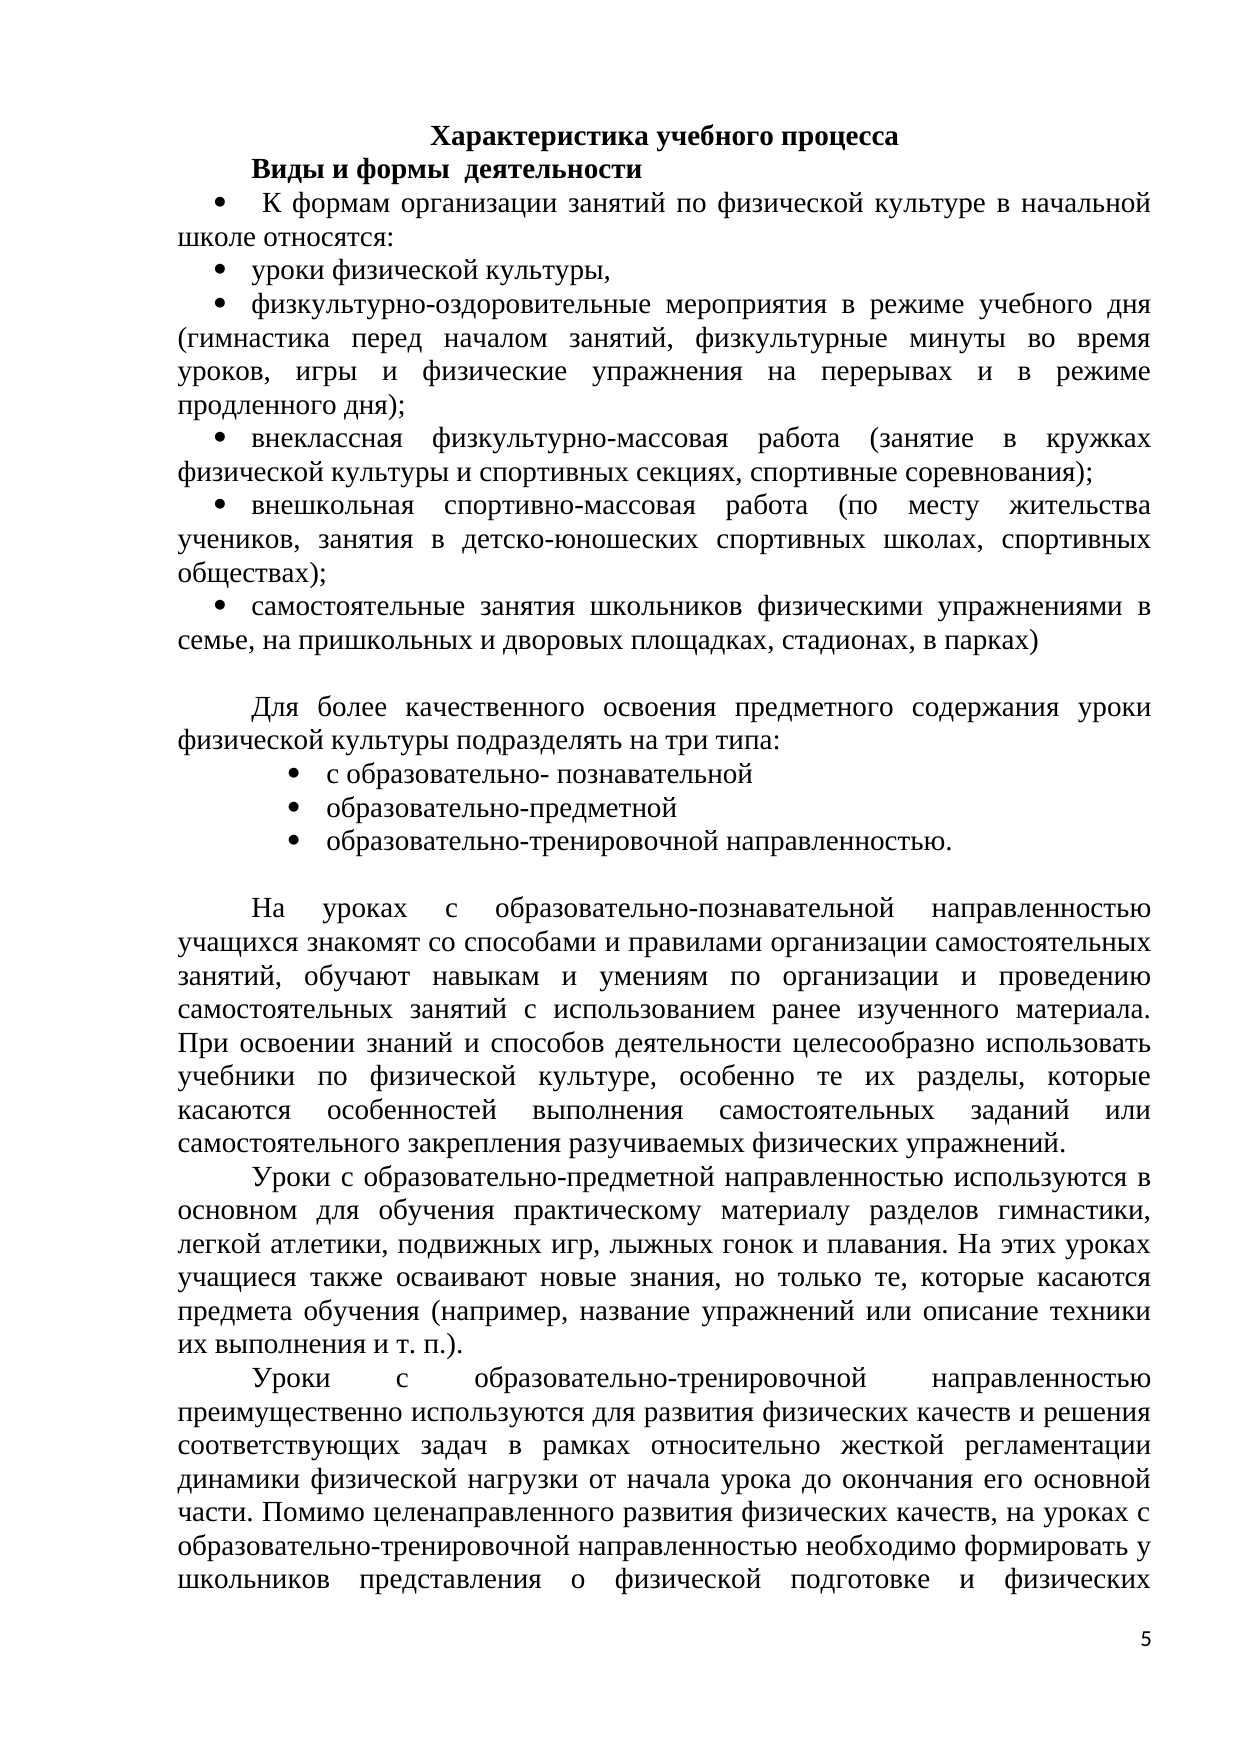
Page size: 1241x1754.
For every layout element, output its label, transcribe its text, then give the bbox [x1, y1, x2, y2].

text Виды и формы деятельности [177, 152, 1152, 185]
list образовательно-предметной [288, 790, 1152, 823]
list физкультурно-оздоровительные мероприятия в режиме учебного дня (гимнастика перед началом занятий, физкультурные минуты во время уроков, игры и физические упражнения на перерывах и в режиме продленного дня); [177, 286, 1152, 420]
list с образовательно- познавательной [288, 756, 1152, 790]
list самостоятельные занятия школьников физическими упражнениями в семье, на пришкольных и дворовых площадках, стадионах, в парках) [177, 588, 1152, 655]
text Уроки с образовательно-предметной направленностью используются в основном для обучения практическому материалу разделов гимнастики, легкой атлетики, подвижных игр, лыжных гонок и плавания. На этих уроках учащиеся также осваивают новые знания, но только те, которые касаются предмета обучения (например, название упражнений или описание техники их выполнения и т. п.). [177, 1159, 1152, 1360]
list уроки физической культуры, [177, 252, 1152, 286]
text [177, 1360, 1152, 1595]
text На уроках с образовательно-познавательной направленностью учащихся знакомят со способами и правилами организации самостоятельных занятий, обучают навыкам и умениям по организации и проведению самостоятельных занятий с использованием ранее изученного материала. При освоении знаний и способов деятельности целесообразно использовать учебники по физической культуре, особенно те их разделы, которые касаются особенностей выполнения самостоятельных заданий или самостоятельного закрепления разучиваемых физических упражнений. [177, 891, 1152, 1159]
list внеклассная физкультурно-массовая работа (занятие в кружках физической культуры и спортивных секциях, спортивные соревнования); [177, 420, 1152, 487]
text Характеристика учебного процесса [177, 118, 1152, 152]
list внешкольная спортивно-массовая работа (по месту жительства учеников, занятия в детско-юношеских спортивных школах, спортивных обществах); [177, 487, 1152, 588]
text Для более качественного освоения предметного содержания уроки физической культуры подразделять на три типа: [177, 689, 1152, 756]
list К формам организации занятий по физической культуре в начальной школе относятся: [177, 185, 1152, 252]
list образовательно-тренировочной направленностью. [288, 823, 1152, 857]
